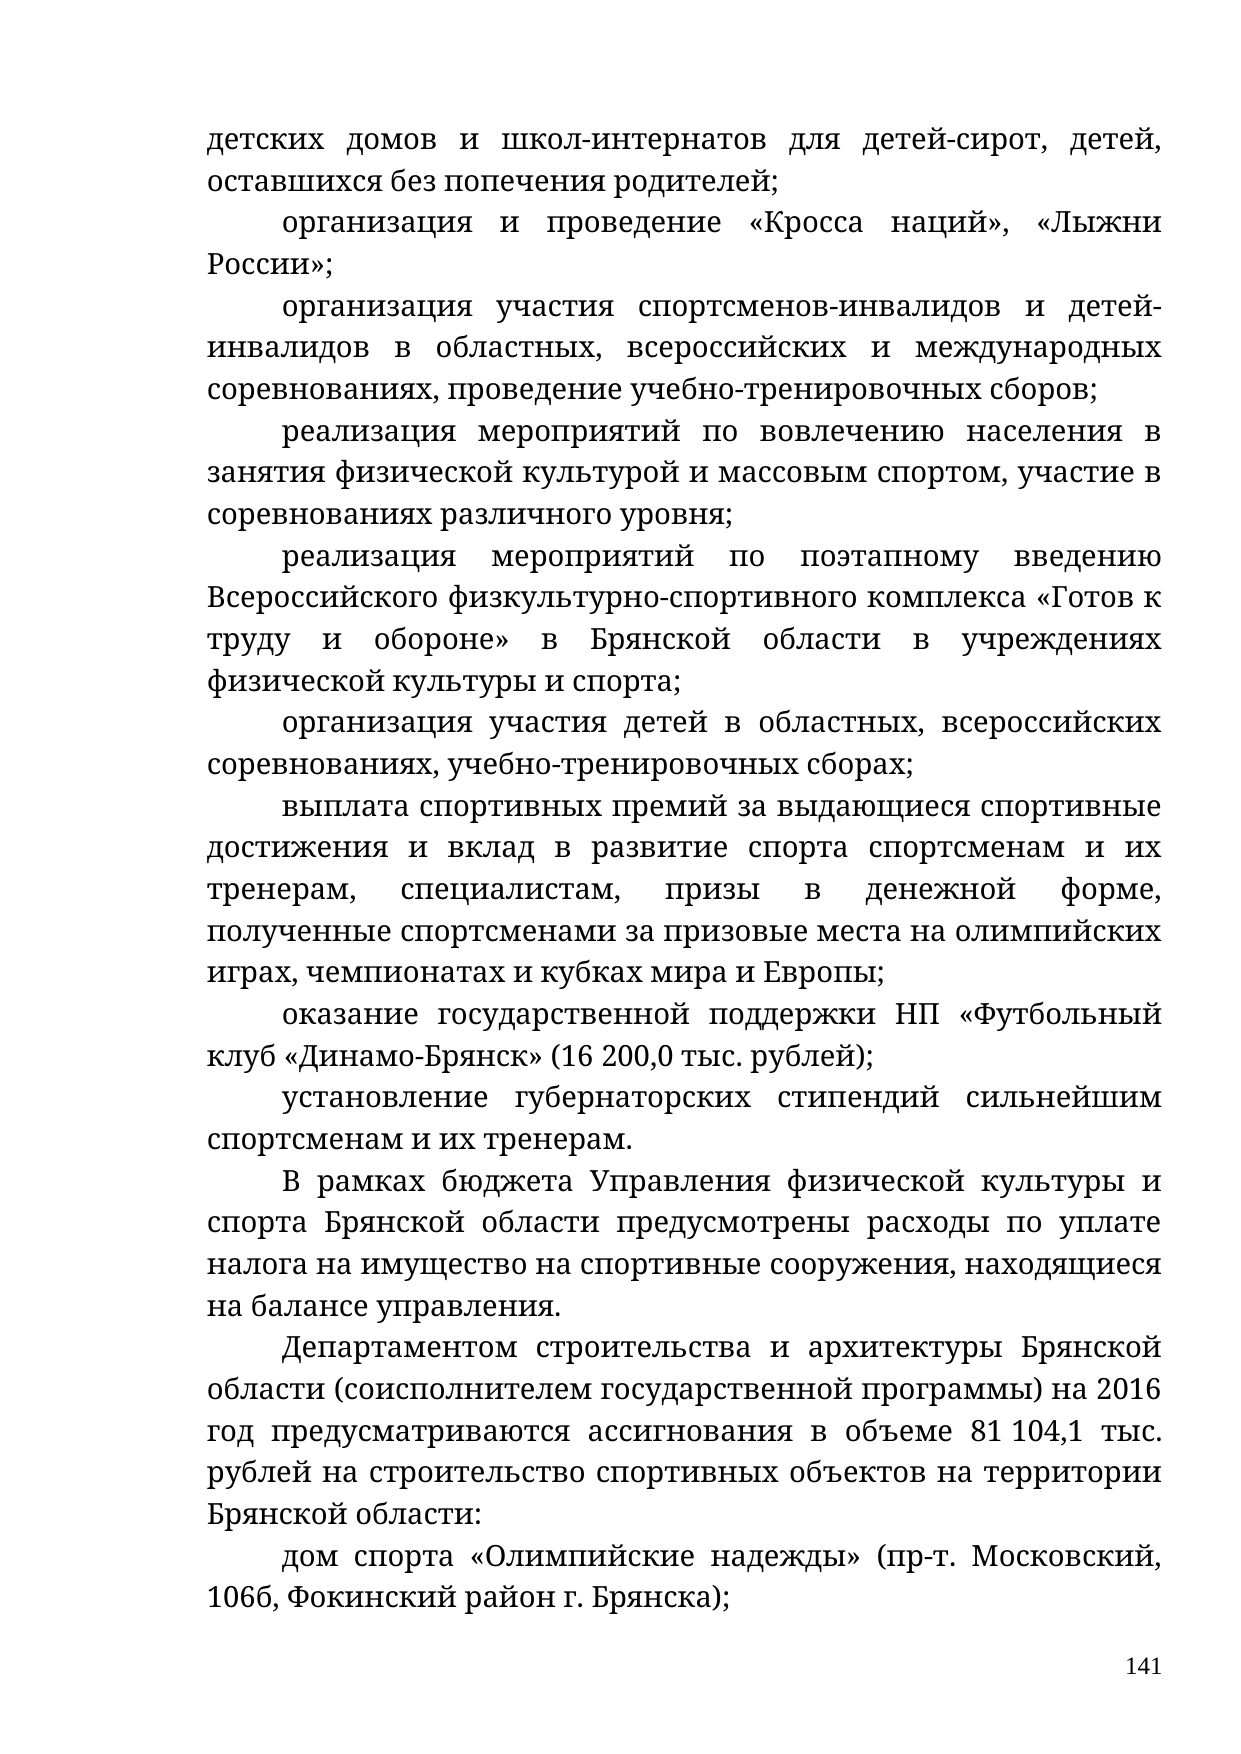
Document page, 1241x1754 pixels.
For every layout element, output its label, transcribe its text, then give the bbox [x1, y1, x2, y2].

text реализация мероприятий по поэтапному введению Всероссийского физкультурно-спортивного комплекса «Готов к труду и обороне» в Брянской области в учреждениях физической культуры и спорта; [207, 535, 1162, 699]
text оказание государственной поддержки НП «Футбольный клуб «Динамо-Брянск» (16 200,0 тыс. рублей); [207, 993, 1162, 1074]
text организация и проведение «Кросса наций», «Лыжни России»; [207, 201, 1162, 283]
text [207, 118, 1162, 199]
text реализация мероприятий по вовлечению населения в занятия физической культурой и массовым спортом, участие в соревнованиях различного уровня; [207, 410, 1162, 533]
text В рамках бюджета Управления физической культуры и спорта Брянской области предусмотрены расходы по уплате налога на имущество на спортивные сооружения, находящиеся на балансе управления. [207, 1160, 1162, 1324]
text Департаментом строительства и архитектуры Брянской области (соисполнителем государственной программы) на 2016 год предусматриваются ассигнования в объеме 81 104,1 тыс. рублей на строительство спортивных объектов на территории Брянской области: [207, 1326, 1162, 1533]
text дом спорта «Олимпийские надежды» (пр-т. Московский, 106б, Фокинский район г. Брянска); [207, 1535, 1162, 1616]
text организация участия спортсменов-инвалидов и детей-инвалидов в областных, всероссийских и международных соревнованиях, проведение учебно-тренировочных сборов; [207, 285, 1162, 408]
text выплата спортивных премий за выдающиеся спортивные достижения и вклад в развитие спорта спортсменам и их тренерам, специалистам, призы в денежной форме, полученные спортсменами за призовые места на олимпийских играх, чемпионатах и кубках мира и Европы; [207, 785, 1162, 991]
text установление губернаторских стипендий сильнейшим спортсменам и их тренерам. [207, 1076, 1162, 1158]
text организация участия детей в областных, всероссийских соревнованиях, учебно-тренировочных сборах; [207, 701, 1162, 783]
